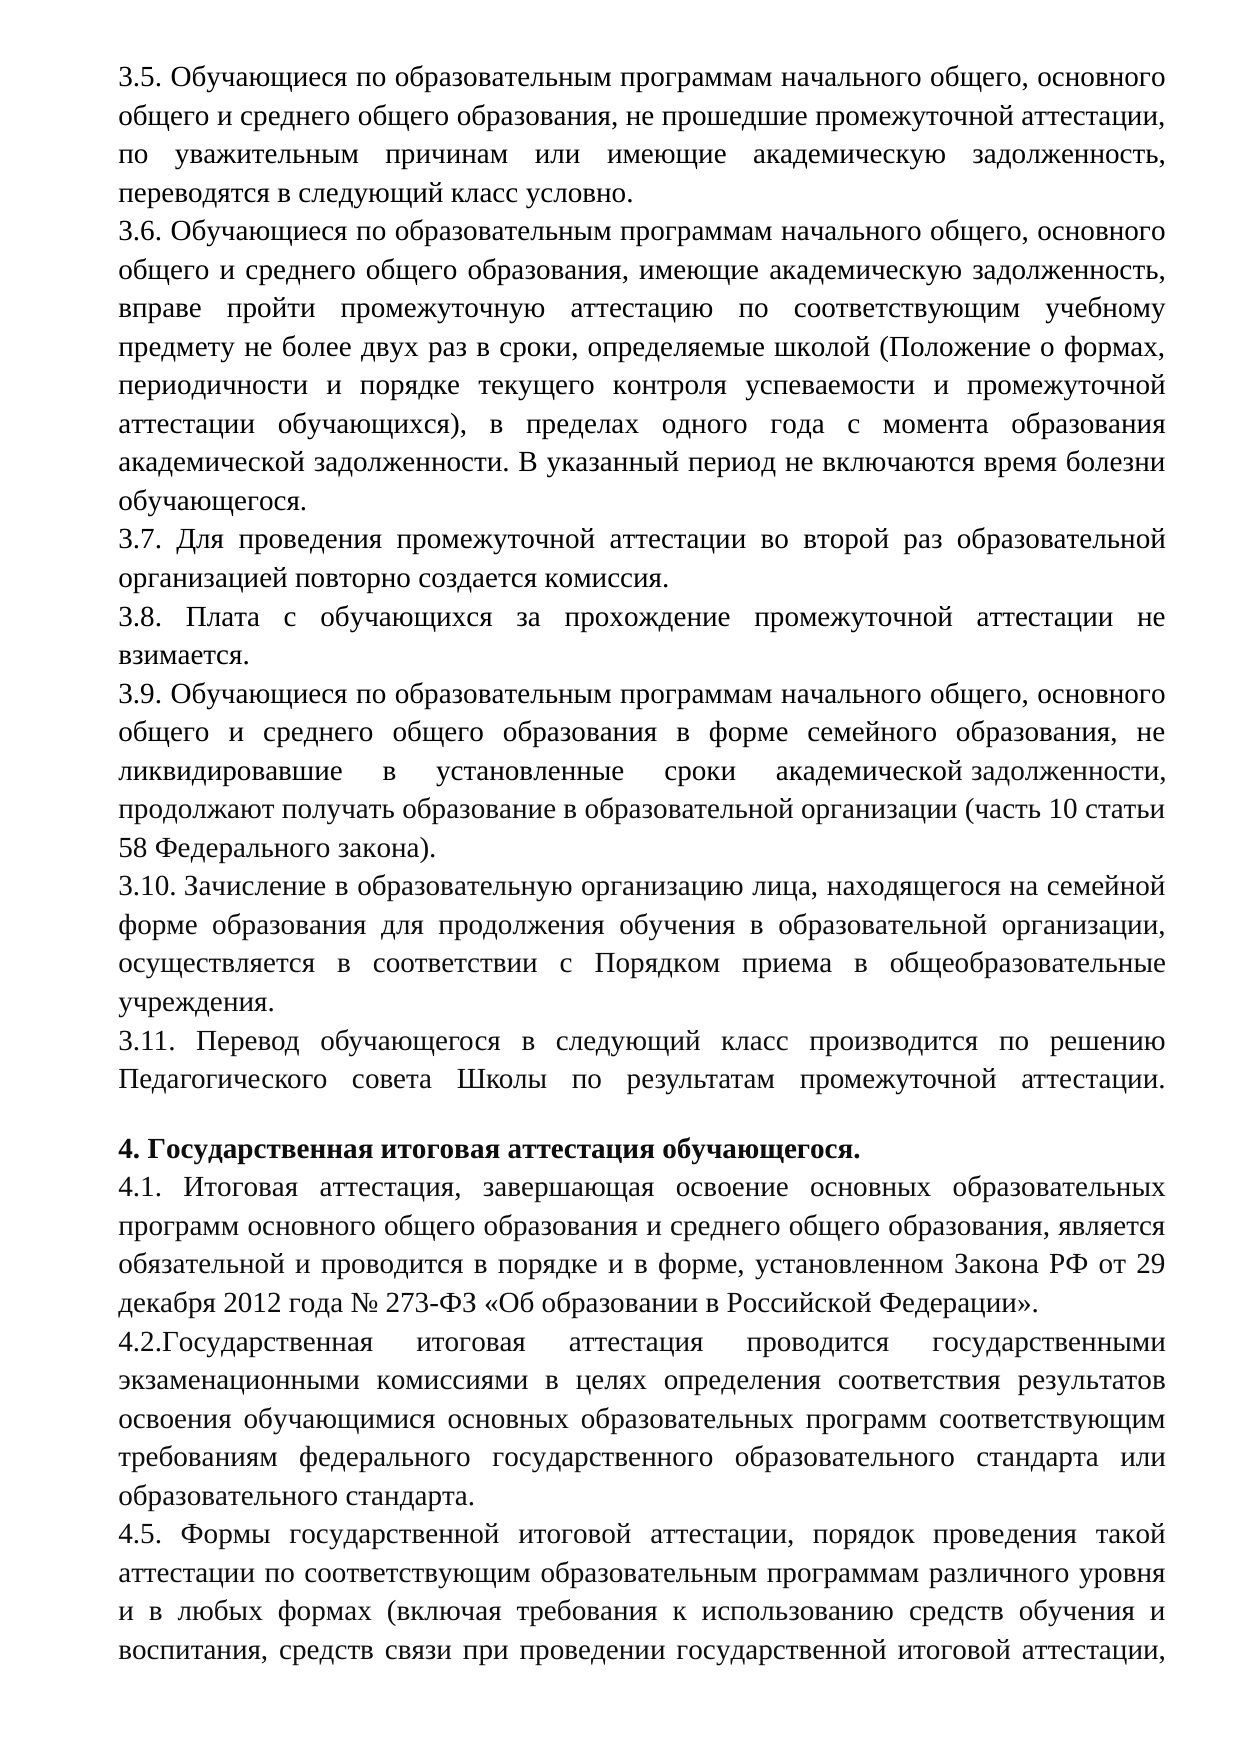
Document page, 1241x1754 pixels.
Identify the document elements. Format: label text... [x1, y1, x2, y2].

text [118, 1516, 1167, 1666]
text 3.7. Для проведения промежуточной аттестации во второй раз образовательной организацией повторно создается комиссия. [118, 522, 1167, 594]
text 3.10. Зачисление в образовательную организацию лица, находящегося на семейной форме образования для продолжения обучения в образовательной организации, осуществляется в соответствии с Порядком приема в общеобразовательные учреждения. [118, 868, 1167, 1018]
text 3.6. Обучающиеся по образовательным программам начального общего, основного общего и среднего общего образования, имеющие академическую задолженность, вправе пройти промежуточную аттестацию по соответствующим учебному предмету не более двух раз в сроки, определяемые школой (Положение о формах, периодичности и порядке текущего контроля успеваемости и промежуточной аттестации обучающихся), в пределах одного года с момента образования академической задолженности. В указанный период не включаются время болезни обучающегося. [118, 213, 1167, 517]
text 4. Государственная итоговая аттестация обучающегося. [118, 1131, 1167, 1164]
text 3.8. Плата с обучающихся за прохождение промежуточной аттестации не взимается. [118, 599, 1167, 671]
text 4.1. Итоговая аттестация, завершающая освоение основных образовательных программ основного общего образования и среднего общего образования, является обязательной и проводится в порядке и в форме, установленном Закона РФ от 29 декабря 2012 года № 273-ФЗ «Об образовании в Российской Федерации». [118, 1169, 1167, 1319]
text 3.9. Обучающиеся по образовательным программам начального общего, основного общего и среднего общего образования в форме семейного образования, не ликвидировавшие в установленные сроки академической задолженности, продолжают получать образование в образовательной организации (часть 10 статьи 58 Федерального закона). [118, 676, 1167, 863]
text 4.2.Государственная итоговая аттестация проводится государственными экзаменационными комиссиями в целях определения соответствия результатов освоения обучающимися основных образовательных программ соответствующим требованиям федерального государственного образовательного стандарта или образовательного стандарта. [118, 1324, 1167, 1511]
text 3.5. Обучающиеся по образовательным программам начального общего, основного общего и среднего общего образования, не прошедшие промежуточной аттестации, по уважительным причинам или имеющие академическую задолженность, переводятся в следующий класс условно. [118, 59, 1167, 208]
text 3.11. Перевод обучающегося в следующий класс производится по решению Педагогического совета Школы по результатам промежуточной аттестации. [118, 1023, 1167, 1127]
